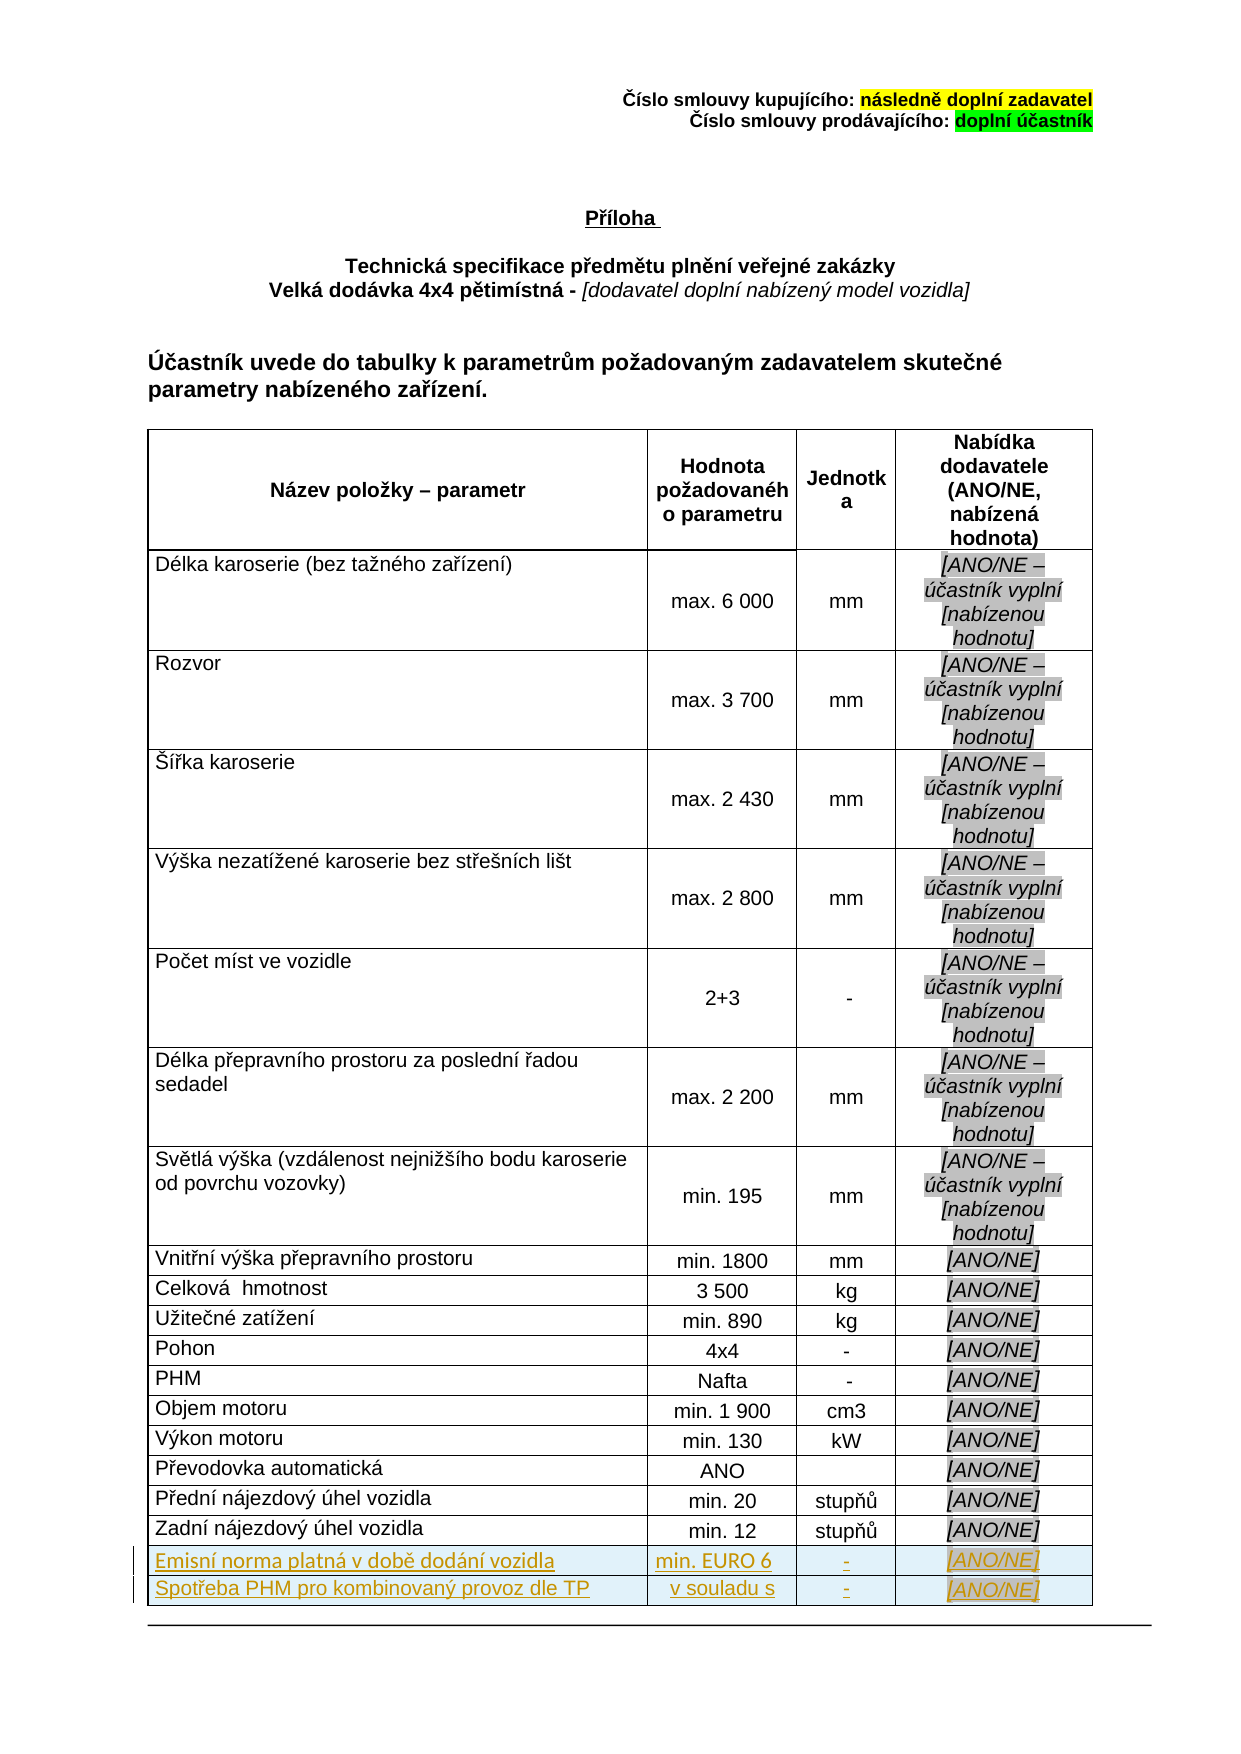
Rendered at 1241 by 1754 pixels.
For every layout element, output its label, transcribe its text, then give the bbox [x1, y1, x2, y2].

table_cell 2+3 [648, 949, 796, 1047]
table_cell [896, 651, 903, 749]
table_cell Výkon motoru [149, 1426, 647, 1455]
table_cell kW [797, 1426, 895, 1455]
table_cell [ANO/NE] [896, 1396, 1092, 1425]
table_cell Délka přepravního prostoru za poslední řadou sedadel [149, 1048, 647, 1146]
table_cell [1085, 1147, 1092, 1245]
table_cell cm3 [797, 1396, 895, 1425]
table_cell mm [797, 849, 895, 947]
table_cell Vnitřní výška přepravního prostoru [149, 1246, 647, 1275]
table_cell [ANO/NE] [896, 1336, 1092, 1365]
table_cell [ANO/NE] [896, 1516, 1092, 1545]
table_cell max. 2 200 [648, 1048, 796, 1146]
table_cell min. 195 [648, 1147, 796, 1245]
text Účastník uvede do tabulky k parametrům požadovaným zadavatelem skutečné parametry nabízeného zařízení. [148, 349, 1092, 402]
table_cell min. 20 [648, 1486, 796, 1515]
text Velká dodávka 4x4 pětimístná - [dodavatel doplní nabízený model vozidla] [148, 277, 1092, 301]
table_cell 3 500 [648, 1276, 796, 1305]
table_cell stupňů [797, 1486, 895, 1515]
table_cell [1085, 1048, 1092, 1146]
table_cell Zadní nájezdový úhel vozidla [149, 1516, 647, 1545]
table_cell Výška nezatížené karoserie bez střešních lišt [149, 849, 647, 947]
table_cell max. 3 700 [648, 651, 796, 749]
table_cell Délka karoserie (bez tažného zařízení) [149, 551, 647, 649]
table_cell [ANO/NE] [896, 1426, 1092, 1455]
table_cell min. 890 [648, 1306, 796, 1335]
table_cell [ANO/NE] [896, 1456, 1092, 1485]
table_cell - [797, 949, 895, 1047]
table_cell kg [797, 1276, 895, 1305]
table_cell stupňů [797, 1516, 895, 1545]
table_cell 4x4 [648, 1336, 796, 1365]
table_cell Světlá výška (vzdálenost nejnižšího bodu karoserie od povrchu vozovky) [149, 1147, 647, 1245]
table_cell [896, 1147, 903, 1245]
table_cell kg [797, 1306, 895, 1335]
table_cell Užitečné zatížení [149, 1306, 647, 1335]
table_cell - [797, 1336, 895, 1365]
table_cell Celková hmotnost [149, 1276, 647, 1305]
table_cell max. 2 800 [648, 849, 796, 947]
table_cell min. 130 [648, 1426, 796, 1455]
table_cell mm [797, 1147, 895, 1245]
table_cell mm [797, 651, 895, 749]
table_cell [797, 1456, 895, 1485]
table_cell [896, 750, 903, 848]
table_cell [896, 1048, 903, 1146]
table_cell [ANO/NE] [896, 1306, 1092, 1335]
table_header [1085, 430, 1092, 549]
table_cell mm [797, 750, 895, 848]
text Technická specifikace předmětu plnění veřejné zakázky [148, 253, 1092, 277]
table_cell Přední nájezdový úhel vozidla [149, 1486, 647, 1515]
table_cell mm [797, 1246, 895, 1275]
table_cell mm [797, 550, 895, 649]
table_cell [ANO/NE – účastník vyplní [nabízenou hodnotu] [896, 550, 1092, 649]
table_cell Nafta [648, 1366, 796, 1395]
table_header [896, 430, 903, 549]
table_cell [ANO/NE] [896, 1276, 1092, 1305]
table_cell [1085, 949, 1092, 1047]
table_cell [ANO/NE] [896, 1366, 1092, 1395]
table_cell Šířka karoserie [149, 750, 647, 848]
table_cell Rozvor [149, 651, 647, 749]
table_cell PHM [149, 1366, 647, 1395]
table_cell max. 6 000 [648, 551, 796, 649]
table_cell min. 1 900 [648, 1396, 796, 1425]
table_cell Převodovka automatická [149, 1456, 647, 1485]
table_cell mm [797, 1048, 895, 1146]
text Příloha [148, 206, 1092, 229]
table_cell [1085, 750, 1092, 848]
table_cell [ANO/NE] [896, 1246, 1092, 1275]
table_cell ANO [648, 1456, 796, 1485]
table_cell [ANO/NE] [896, 1486, 1092, 1515]
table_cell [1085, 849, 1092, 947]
table_cell Pohon [149, 1336, 647, 1365]
table_header Jednotka [797, 430, 895, 549]
table_cell Objem motoru [149, 1396, 647, 1425]
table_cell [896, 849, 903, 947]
table_header Hodnota požadovaného parametru [648, 430, 796, 549]
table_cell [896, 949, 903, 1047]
table_cell min. 1800 [648, 1246, 796, 1275]
table_cell - [797, 1366, 895, 1395]
table_cell Počet míst ve vozidle [149, 949, 647, 1047]
table_cell max. 2 430 [648, 750, 796, 848]
table_header Název položky – parametr [149, 430, 647, 549]
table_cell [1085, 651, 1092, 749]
table_cell min. 12 [648, 1516, 796, 1545]
